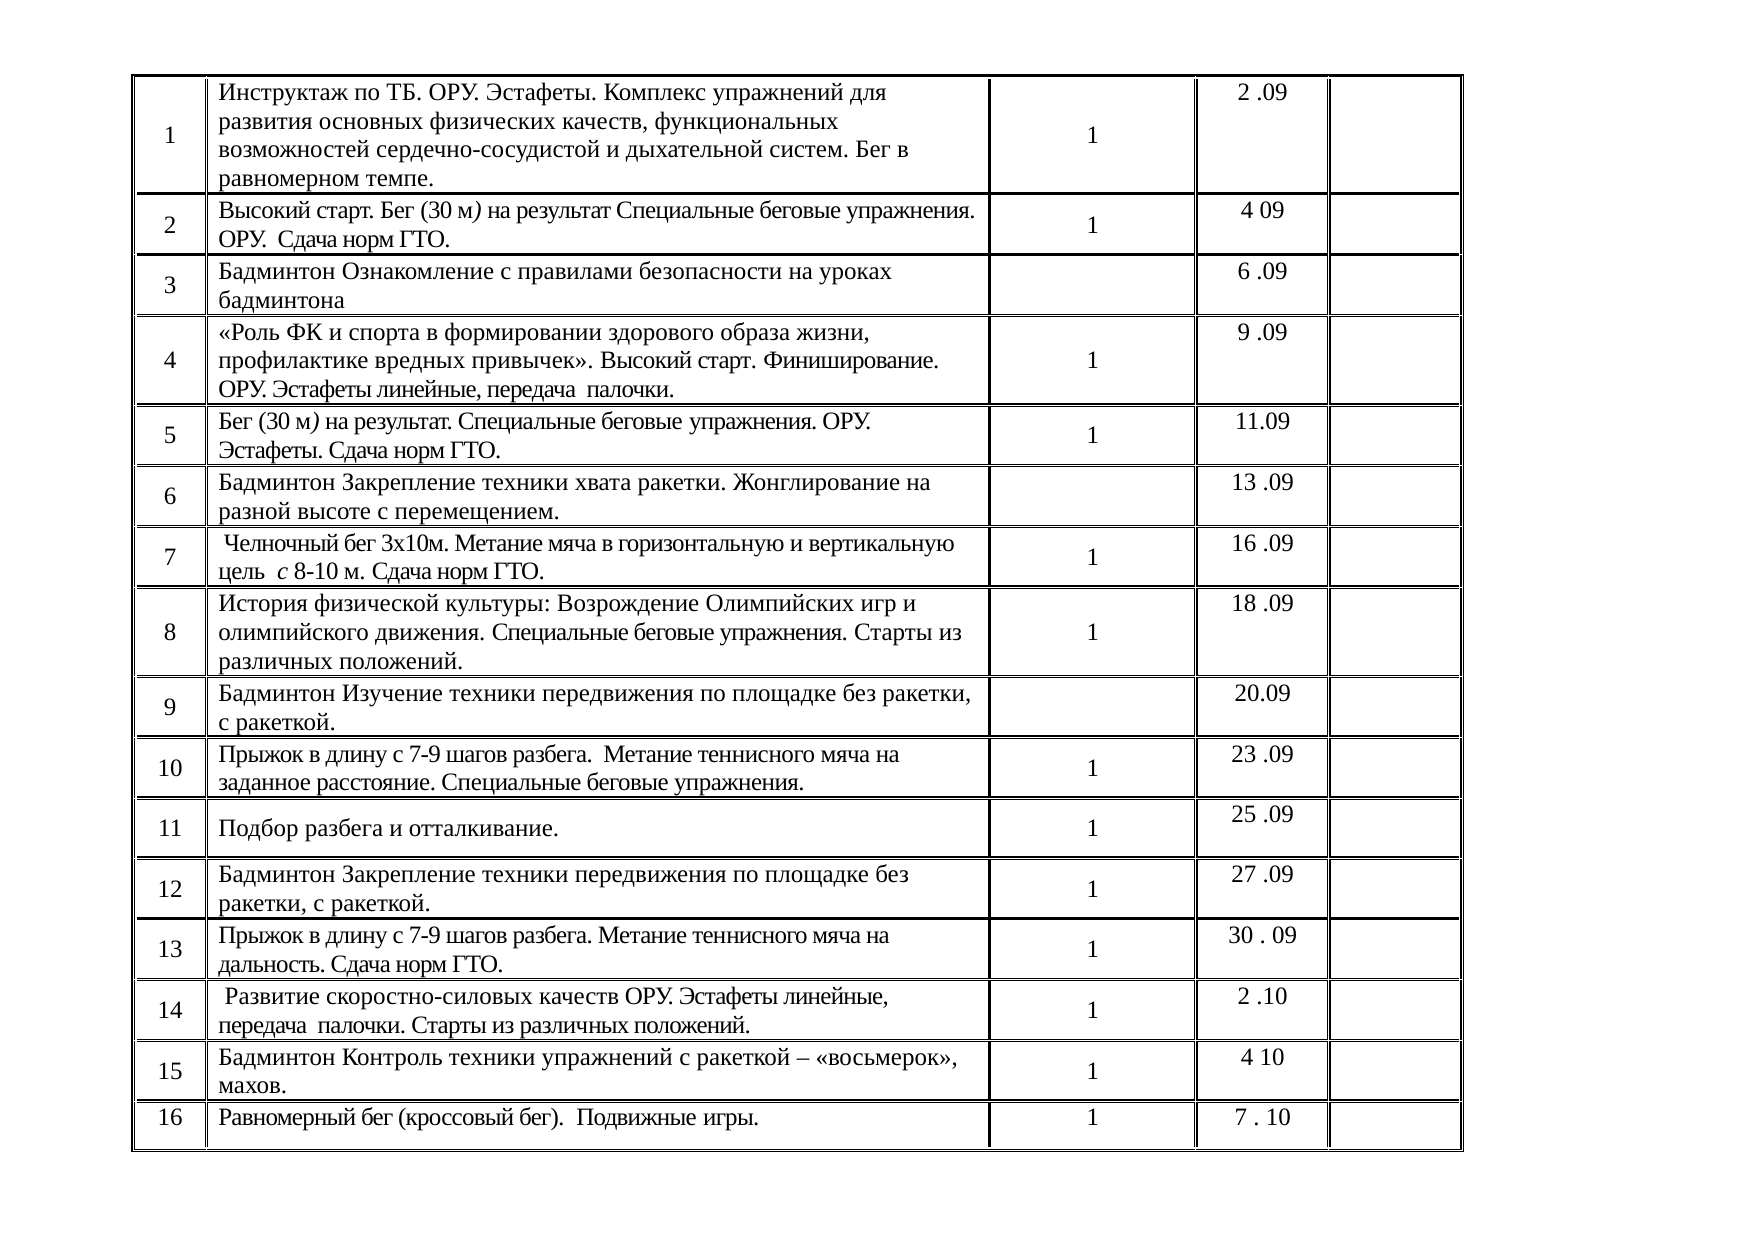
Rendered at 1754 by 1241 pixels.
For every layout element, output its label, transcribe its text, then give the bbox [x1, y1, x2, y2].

table_cell [1331, 917, 1460, 978]
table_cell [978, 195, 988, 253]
table_cell [991, 467, 1194, 524]
table_cell Бадминтон Ознакомление с правилами безопасности на уроках бадминтона [208, 256, 988, 313]
table_cell Бадминтон Закрепление техники передвижения по площадке без ракетки, с ракеткой. [208, 860, 988, 917]
table_cell 1 [991, 800, 1194, 856]
table_cell 1 [991, 528, 1194, 585]
table_cell 12 [135, 856, 205, 917]
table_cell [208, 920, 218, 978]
table_cell 8 [135, 585, 205, 675]
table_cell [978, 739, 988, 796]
table_cell Подбор разбега и отталкивание. [208, 800, 988, 856]
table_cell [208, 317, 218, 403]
table_cell [1331, 856, 1461, 917]
table_cell [1329, 1099, 1461, 1148]
table_cell [1329, 978, 1462, 1038]
table_cell [991, 256, 1194, 313]
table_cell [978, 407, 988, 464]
table_cell [1331, 735, 1461, 796]
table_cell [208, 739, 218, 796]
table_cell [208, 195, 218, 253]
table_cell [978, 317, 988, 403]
table_cell 9 [133, 675, 207, 735]
table_cell 4 09 [1198, 195, 1327, 253]
table_cell 13 .09 [1198, 467, 1327, 524]
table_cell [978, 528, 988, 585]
table_cell 7 . 10 [1196, 1099, 1329, 1148]
table_cell 23 .09 [1198, 739, 1327, 796]
table_cell 1 [991, 920, 1194, 978]
table_cell 18 .09 [1198, 589, 1327, 675]
table_cell [1329, 464, 1462, 524]
table_cell 5 [135, 403, 205, 464]
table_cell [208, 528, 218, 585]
table_cell [991, 678, 1194, 735]
table_cell 1 [989, 76, 1196, 192]
table_cell 1 [991, 317, 1194, 403]
table_cell 1 [991, 407, 1194, 464]
table_cell 2 [135, 192, 205, 253]
table_cell Развитие скоростно-силовых качеств ОРУ. Эстафеты линейные, передача палочки. Старты из различных положений. [208, 981, 988, 1038]
table_cell 1 [135, 77, 207, 192]
table_cell 1 [991, 739, 1194, 796]
table_cell 2 .10 [1198, 981, 1327, 1038]
table_cell 30 . 09 [1198, 920, 1327, 978]
table_cell Бадминтон Закрепление техники хвата ракетки. Жонглирование на разной высоте с перемещением. [208, 467, 988, 524]
table_cell [1331, 525, 1461, 585]
table_cell 1 [991, 860, 1194, 917]
table_cell 1 [991, 1042, 1194, 1099]
table_cell История физической культуры: Возрождение Олимпийских игр и олимпийского движения. Специальные беговые упражнения. Старты из различных положений. [208, 589, 988, 675]
table_cell 20.09 [1198, 678, 1327, 735]
table_cell [1329, 77, 1460, 192]
table_cell 11 [135, 796, 205, 856]
table_cell [1331, 253, 1462, 313]
table_cell 3 [133, 253, 205, 313]
table_cell 1 [991, 195, 1194, 253]
table_cell 4 [135, 314, 205, 403]
table_cell [1331, 403, 1461, 464]
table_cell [207, 1103, 989, 1148]
table_cell 6 .09 [1198, 256, 1327, 313]
table_cell 9 .09 [1198, 317, 1327, 403]
table_cell Бадминтон Изучение техники передвижения по площадке без ракетки, с ракеткой. [208, 678, 988, 735]
table_cell 14 [133, 978, 207, 1038]
table_cell [1331, 796, 1461, 856]
table_cell [1331, 585, 1461, 675]
table_cell [1331, 314, 1461, 403]
table_cell [1329, 675, 1462, 735]
table_cell 25 .09 [1198, 800, 1327, 856]
table_cell 7 [135, 525, 205, 585]
table_cell 27 .09 [1198, 860, 1327, 917]
table_cell 1 [991, 981, 1194, 1038]
table_cell 16 .09 [1198, 528, 1327, 585]
table_cell 6 [133, 464, 207, 524]
table_cell 2 .09 [1196, 76, 1329, 192]
table_cell 1 [989, 1099, 1196, 1148]
table_cell 4 10 [1198, 1042, 1327, 1099]
table_cell 13 [135, 917, 205, 978]
table_cell [1331, 1039, 1461, 1099]
table_cell [1331, 192, 1460, 253]
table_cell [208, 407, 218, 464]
table_cell 10 [135, 735, 205, 796]
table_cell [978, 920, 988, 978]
table_cell 16 [135, 1099, 207, 1148]
table_cell 11.09 [1198, 407, 1327, 464]
table_cell 1 [991, 589, 1194, 675]
table_cell Инструктаж по ТБ. ОРУ. Эстафеты. Комплекс упражнений для развития основных физических качеств, функциональных возможностей сердечно-сосудистой и дыхательной систем. Бег в равномерном темпе. [207, 77, 989, 192]
table_cell 15 [135, 1039, 205, 1099]
table_cell Бадминтон Контроль техники упражнений с ракеткой – «восьмерок», махов. [208, 1042, 988, 1099]
